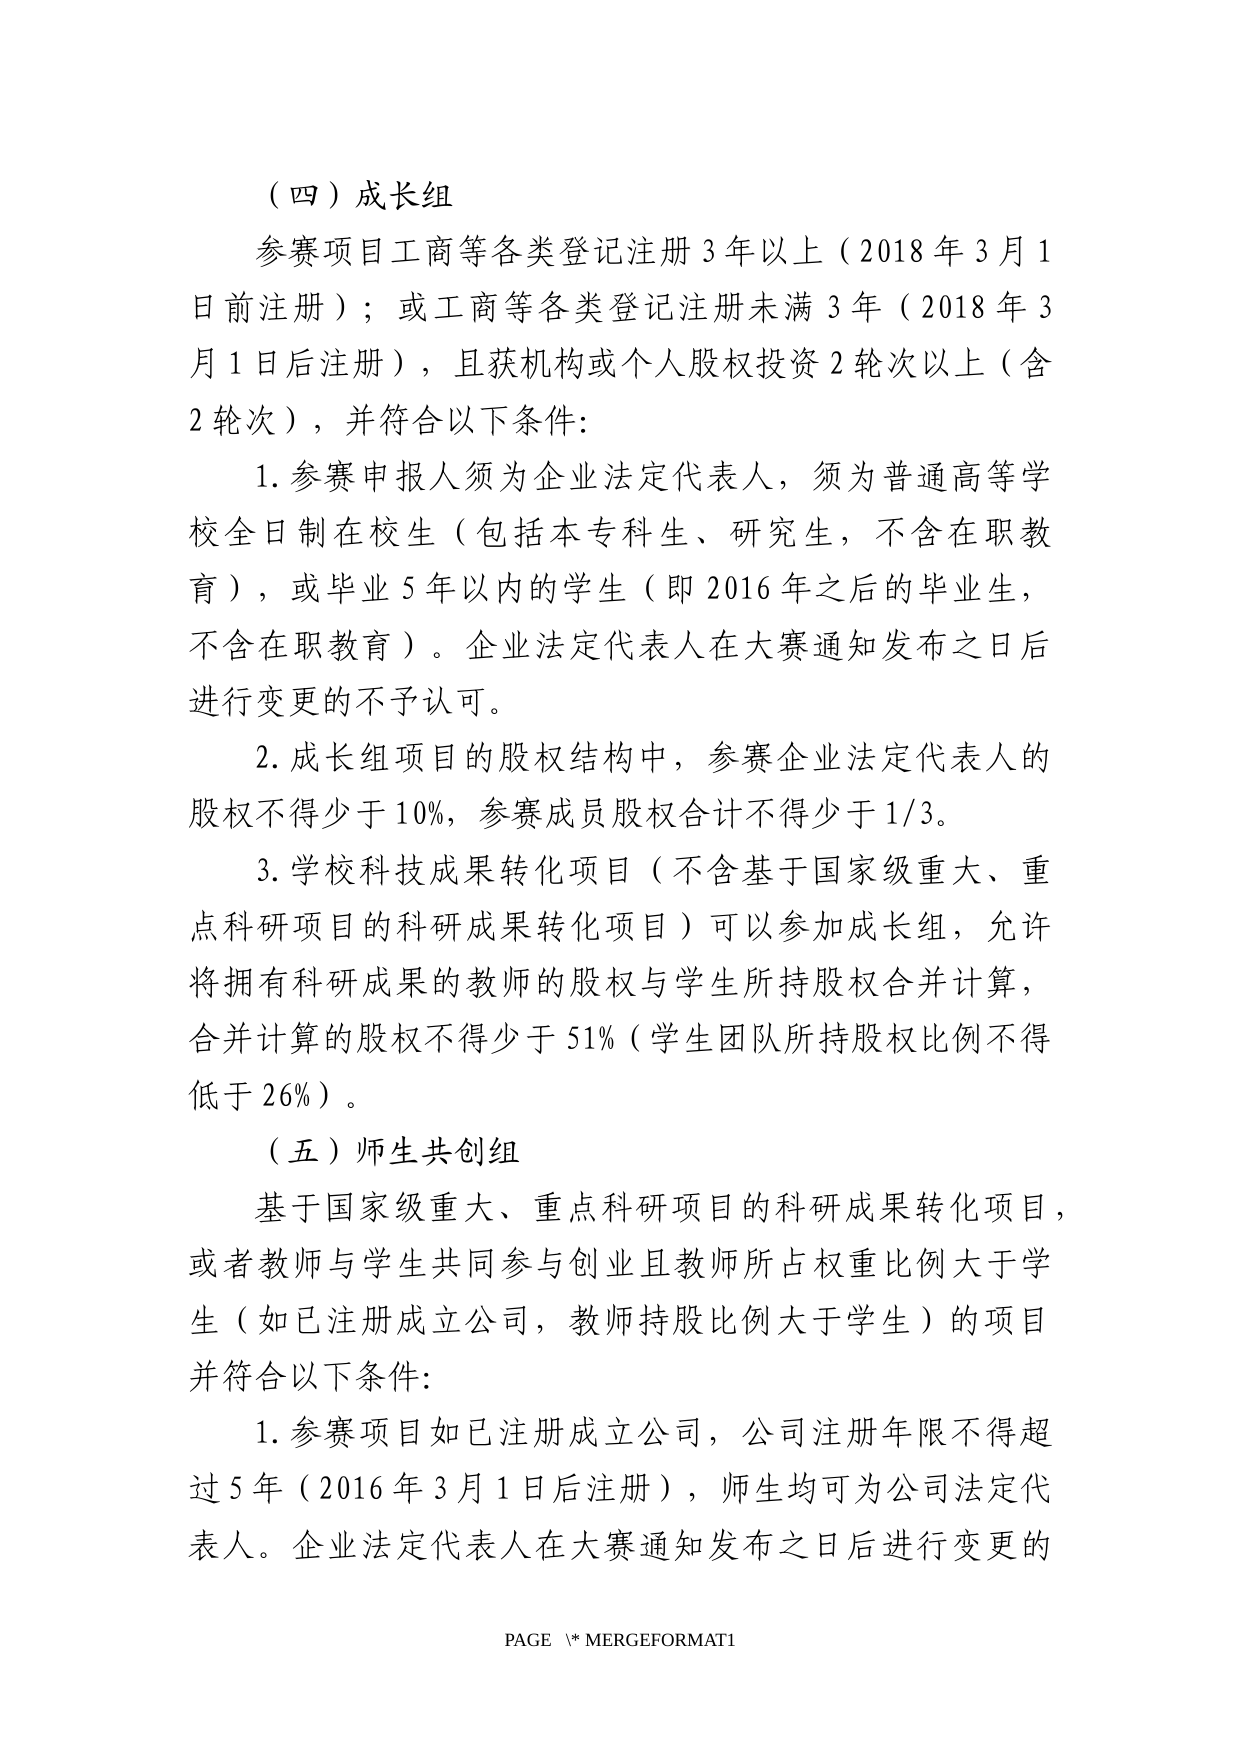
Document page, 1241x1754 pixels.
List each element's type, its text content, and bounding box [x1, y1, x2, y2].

text 2.成长组项目的股权结构中，参赛企业法定代表人的股权不得少于10%，参赛成员股权合计不得少于1/3。 [187, 724, 1053, 837]
text 基于国家级重大、重点科研项目的科研成果转化项目，或者教师与学生共同参与创业且教师所占权重比例大于学生（如已注册成立公司，教师持股比例大于学生）的项目，并符合以下条件： [187, 1174, 1053, 1399]
text （五）师生共创组 [187, 1118, 1053, 1174]
text 3.学校科技成果转化项目（不含基于国家级重大、重点科研项目的科研成果转化项目）可以参加成长组，允许将拥有科研成果的教师的股权与学生所持股权合并计算，合并计算的股权不得少于51%（学生团队所持股权比例不得低于26%）。 [187, 837, 1053, 1118]
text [187, 1399, 1053, 1568]
text 参赛项目工商等各类登记注册3年以上（2018年3月1日前注册）；或工商等各类登记注册未满3年（2018年3月1日后注册），且获机构或个人股权投资2轮次以上（含2轮次），并符合以下条件： [187, 218, 1053, 443]
text 1.参赛申报人须为企业法定代表人，须为普通高等学校全日制在校生（包括本专科生、研究生，不含在职教育），或毕业5年以内的学生（即2016年之后的毕业生，不含在职教育）。企业法定代表人在大赛通知发布之日后进行变更的不予认可。 [187, 443, 1053, 724]
text （四）成长组 [187, 162, 1053, 218]
